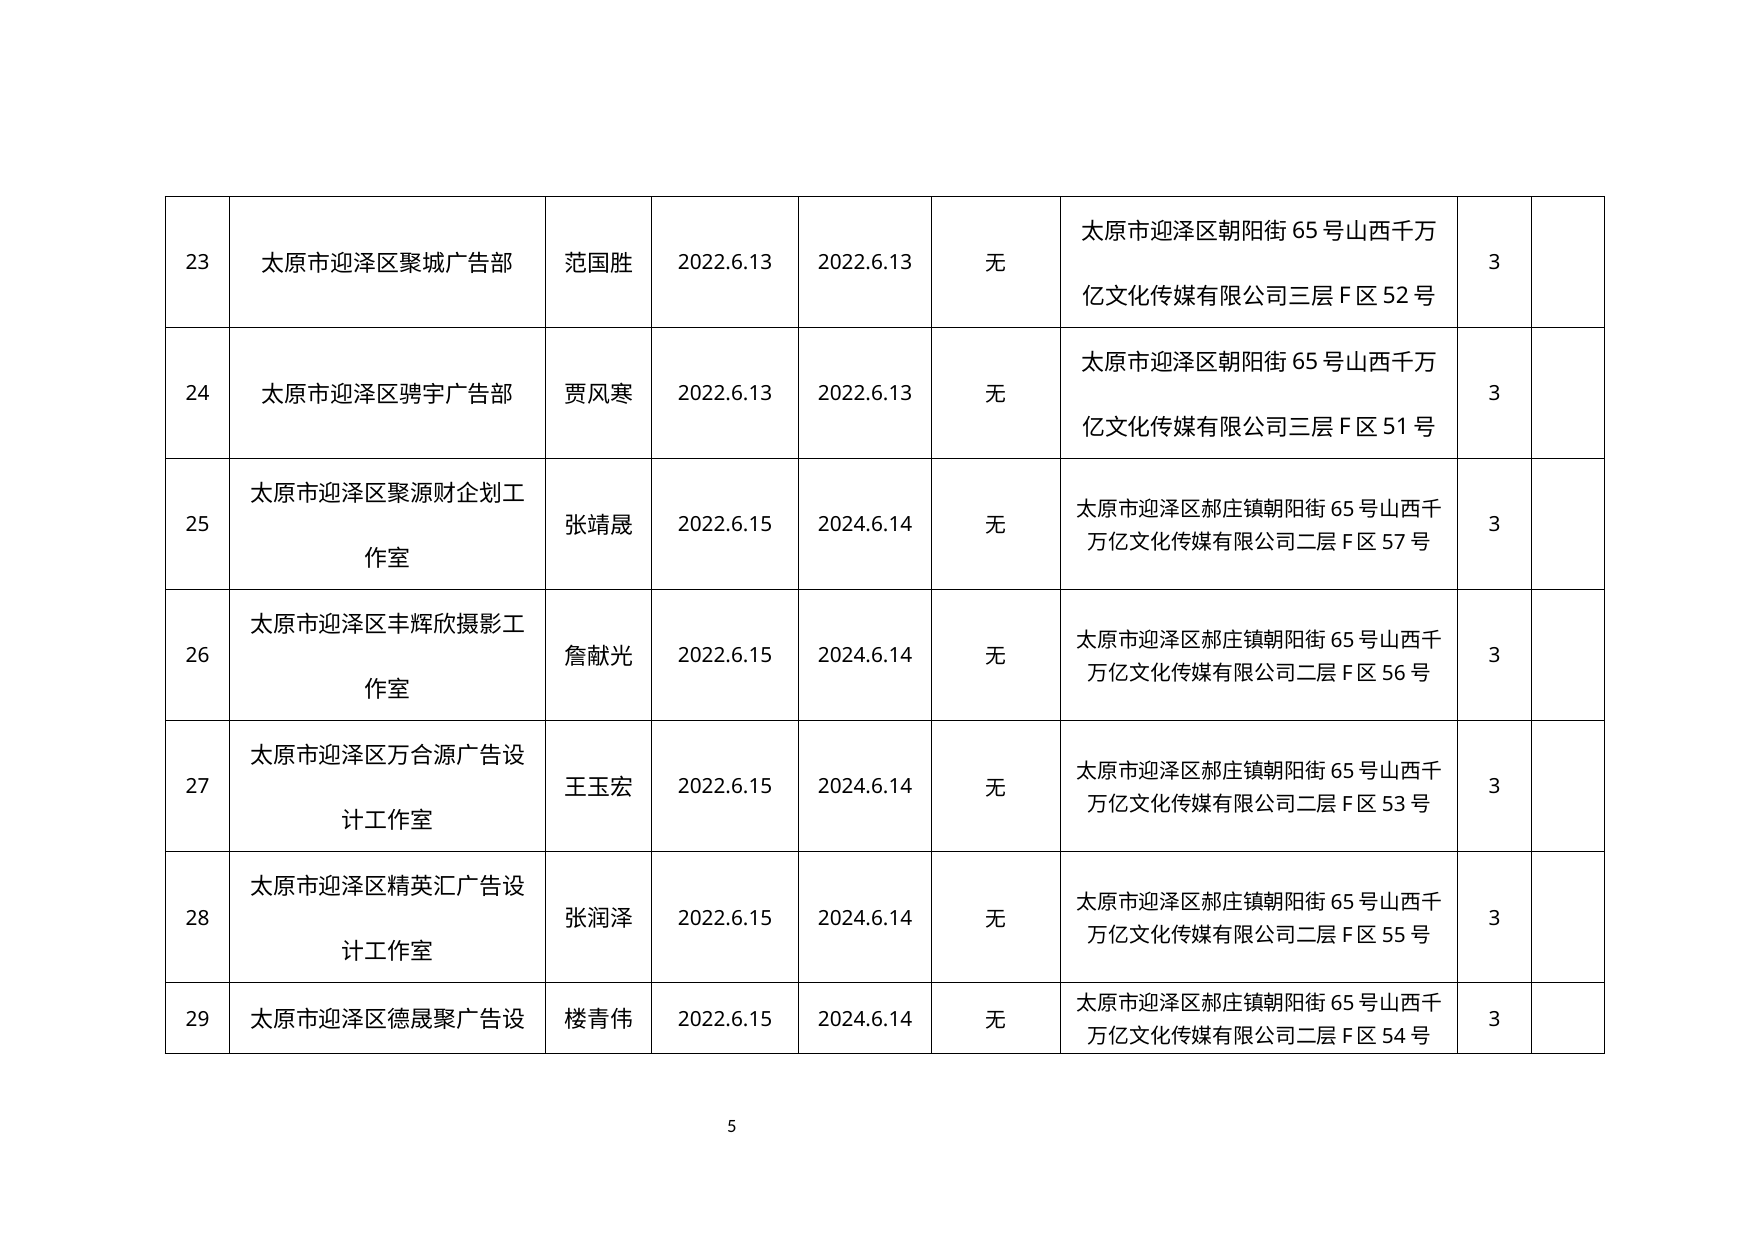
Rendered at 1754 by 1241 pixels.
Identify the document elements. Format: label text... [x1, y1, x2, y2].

table_cell 2024.6.14 [799, 852, 931, 982]
table_cell 太原市迎泽区郝庄镇朝阳街65号山西千万亿文化传媒有限公司二层F区57号 [1061, 459, 1457, 589]
table_cell 王玉宏 [546, 721, 651, 851]
table_cell 2024.6.14 [799, 459, 931, 589]
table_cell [1061, 983, 1457, 1053]
table_cell 3 [1458, 590, 1531, 720]
table_cell 范国胜 [546, 197, 651, 327]
table_cell 无 [932, 983, 1060, 1053]
table_cell 无 [932, 459, 1060, 589]
table_cell 2024.6.14 [799, 983, 931, 1053]
table_cell [1532, 328, 1604, 458]
table_cell [1532, 983, 1604, 1053]
table_cell 太原市迎泽区丰辉欣摄影工作室 [230, 590, 545, 720]
table_cell 3 [1458, 983, 1531, 1053]
table_cell 太原市迎泽区朝阳街65号山西千万亿文化传媒有限公司三层F区51号 [1061, 328, 1457, 458]
table_cell 太原市迎泽区郝庄镇朝阳街65号山西千万亿文化传媒有限公司二层F区56号 [1061, 590, 1457, 720]
table_cell 无 [932, 721, 1060, 851]
table_cell 3 [1458, 459, 1531, 589]
table_cell 张靖晟 [546, 459, 651, 589]
table_cell [1532, 197, 1604, 327]
table_cell 24 [166, 328, 229, 458]
table_cell 3 [1458, 852, 1531, 982]
table_cell 张润泽 [546, 852, 651, 982]
table_cell 2024.6.14 [799, 590, 931, 720]
table_cell 无 [932, 852, 1060, 982]
table_cell 3 [1458, 721, 1531, 851]
table_cell 2022.6.15 [652, 721, 798, 851]
table_cell 23 [166, 197, 229, 327]
table_cell 2022.6.13 [799, 197, 931, 327]
table_cell 楼青伟 [546, 983, 651, 1053]
table_cell 25 [166, 459, 229, 589]
table_cell 26 [166, 590, 229, 720]
table_cell 太原市迎泽区德晟聚广告设计工作室 [230, 983, 545, 1053]
table_cell 2022.6.15 [652, 983, 798, 1053]
table_cell 贾风寒 [546, 328, 651, 458]
table_cell 太原市迎泽区朝阳街65号山西千万亿文化传媒有限公司三层F区52号 [1061, 197, 1457, 327]
table_cell 太原市迎泽区骋宇广告部 [230, 328, 545, 458]
table_cell 无 [932, 328, 1060, 458]
table_cell 2022.6.15 [652, 459, 798, 589]
table_cell 28 [166, 852, 229, 982]
table_cell 2022.6.13 [652, 328, 798, 458]
table_cell 无 [932, 590, 1060, 720]
table_cell 太原市迎泽区郝庄镇朝阳街65号山西千万亿文化传媒有限公司二层F区55号 [1061, 852, 1457, 982]
table_cell 2022.6.15 [652, 590, 798, 720]
table_cell 2022.6.15 [652, 852, 798, 982]
table_cell 太原市迎泽区郝庄镇朝阳街65号山西千万亿文化传媒有限公司二层F区53号 [1061, 721, 1457, 851]
table_cell 无 [932, 197, 1060, 327]
table_cell 太原市迎泽区聚源财企划工作室 [230, 459, 545, 589]
table_cell [1532, 459, 1604, 589]
table_cell 27 [166, 721, 229, 851]
table_cell 29 [166, 983, 229, 1053]
table_cell 太原市迎泽区聚城广告部 [230, 197, 545, 327]
table_cell 太原市迎泽区万合源广告设计工作室 [230, 721, 545, 851]
table_cell 太原市迎泽区精英汇广告设计工作室 [230, 852, 545, 982]
table_cell [1532, 721, 1604, 851]
table_cell 3 [1458, 197, 1531, 327]
table_cell 詹献光 [546, 590, 651, 720]
table_cell 2022.6.13 [799, 328, 931, 458]
table_cell 2022.6.13 [652, 197, 798, 327]
table_cell [1532, 852, 1604, 982]
table_cell [1532, 590, 1604, 720]
table_cell 2024.6.14 [799, 721, 931, 851]
table_cell 3 [1458, 328, 1531, 458]
